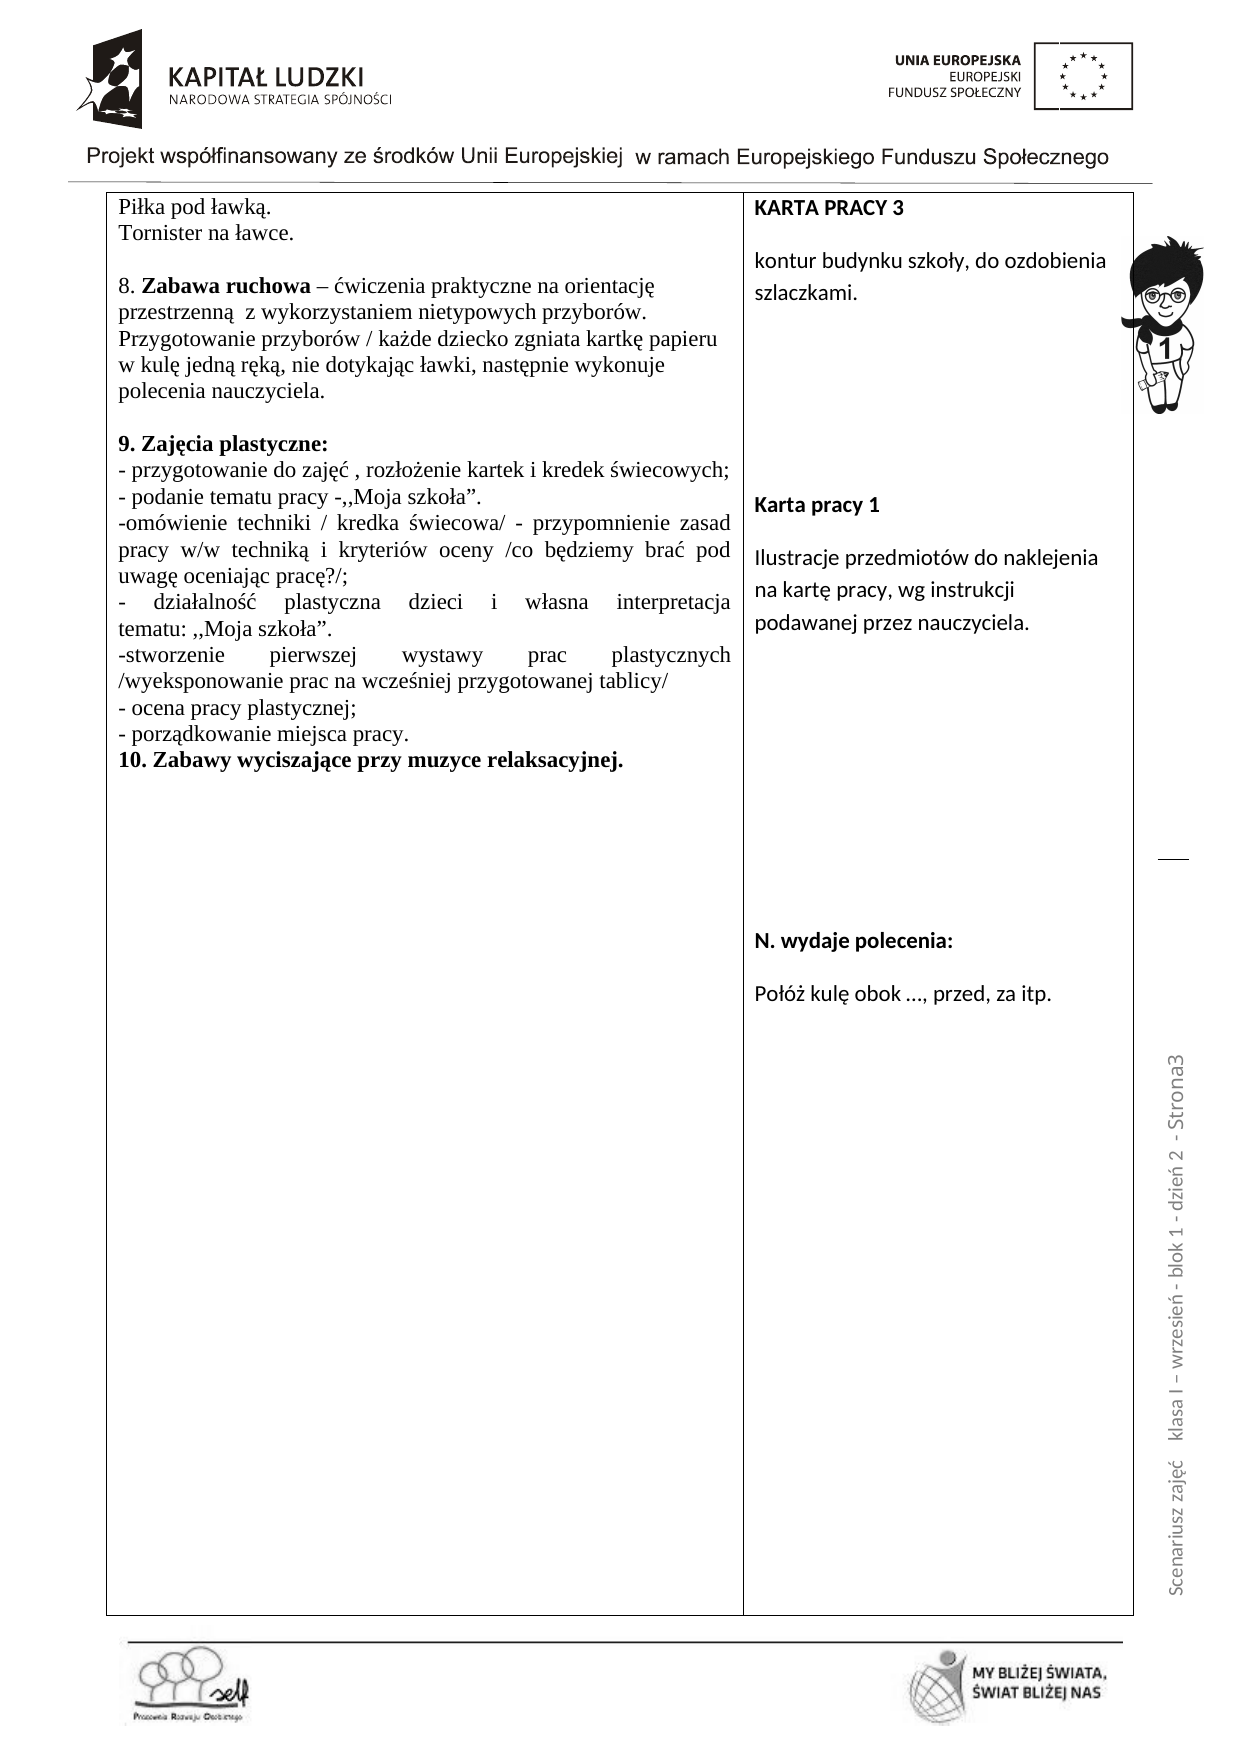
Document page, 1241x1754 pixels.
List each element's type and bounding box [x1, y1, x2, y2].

table_cell [107, 193, 743, 1615]
picture [1134, 236, 1204, 414]
table_cell [744, 193, 1133, 1615]
picture [119, 1625, 1123, 1726]
